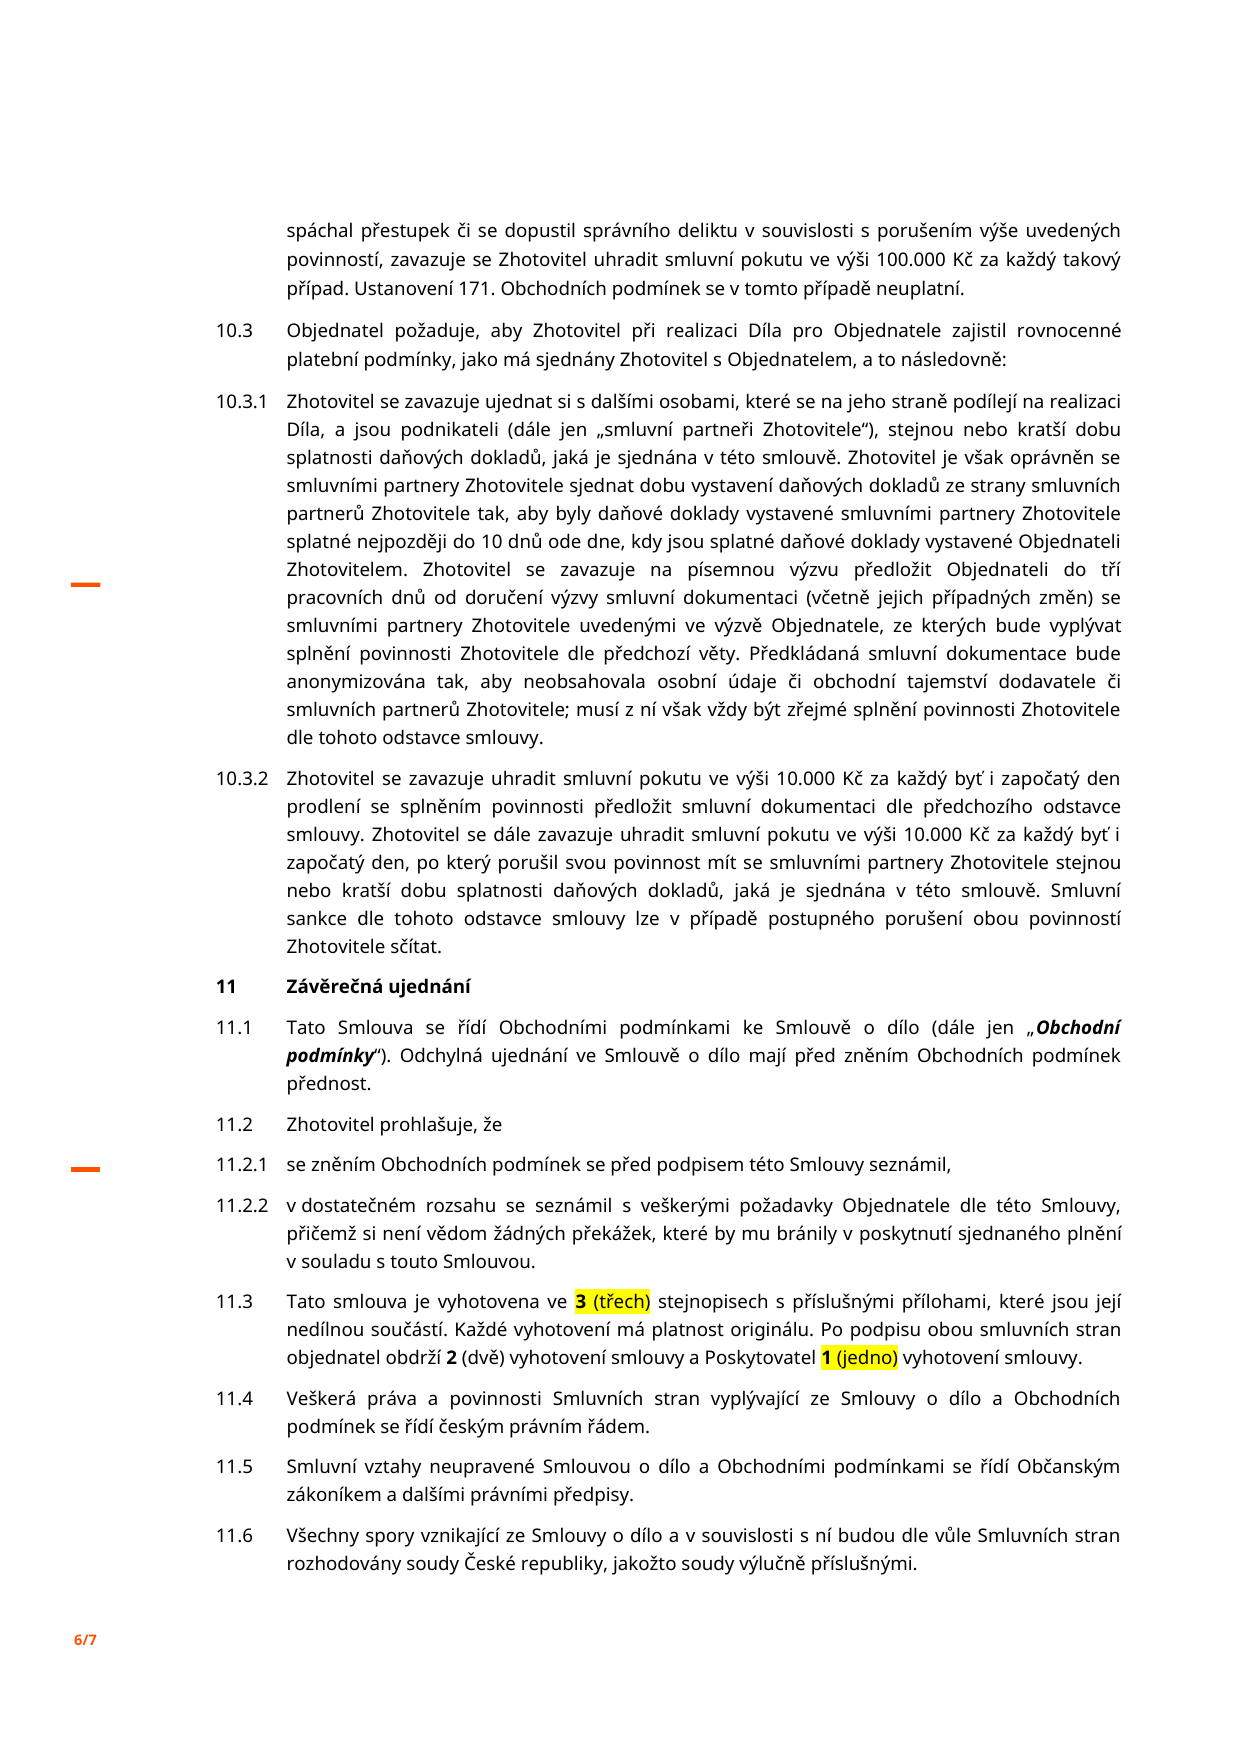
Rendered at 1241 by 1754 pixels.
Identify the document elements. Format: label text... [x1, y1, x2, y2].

subtitle se zněním Obchodních podmínek se před podpisem této Smlouvy seznámil, [216, 1151, 1122, 1177]
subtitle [216, 217, 1122, 301]
subtitle Smluvní vztahy neupravené Smlouvou o dílo a Obchodními podmínkami se řídí Občanským zákoníkem a dalšími právními předpisy. [216, 1454, 1122, 1507]
subtitle Všechny spory vznikající ze Smlouvy o dílo a v souvislosti s ní budou dle vůle Smluvních stran rozhodovány soudy České republiky, jakožto soudy výlučně příslušnými. [216, 1522, 1122, 1576]
subtitle Tato Smlouva se řídí Obchodními podmínkami ke Smlouvě o dílo (dále jen „Obchodní podmínky“). Odchylná ujednání ve Smlouvě o dílo mají před zněním Obchodních podmínek přednost. [216, 1014, 1122, 1096]
subtitle Zhotovitel se zavazuje uhradit smluvní pokutu ve výši 10.000 Kč za každý byť i započatý den prodlení se splněním povinnosti předložit smluvní dokumentaci dle předchozího odstavce smlouvy. Zhotovitel se dále zavazuje uhradit smluvní pokutu ve výši 10.000 Kč za každý byť i započatý den, po který porušil svou povinnost mít se smluvními partnery Zhotovitele stejnou nebo kratší dobu splatnosti daňových dokladů, jaká je sjednána v této smlouvě. Smluvní sankce dle tohoto odstavce smlouvy lze v případě postupného porušení obou povinností Zhotovitele sčítat. [216, 765, 1122, 959]
subtitle Závěrečná ujednání [216, 974, 1122, 999]
subtitle Zhotovitel prohlašuje, že [216, 1111, 1122, 1136]
subtitle Tato smlouva je vyhotovena ve 3 (třech) stejnopisech s příslušnými přílohami, které jsou její nedílnou součástí. Každé vyhotovení má platnost originálu. Po podpisu obou smluvních stran objednatel obdrží 2 (dvě) vyhotovení smlouvy a Poskytovatel 1 (jedno) vyhotovení smlouvy. [216, 1288, 1122, 1370]
subtitle Zhotovitel se zavazuje ujednat si s dalšími osobami, které se na jeho straně podílejí na realizaci Díla, a jsou podnikateli (dále jen „smluvní partneři Zhotovitele“), stejnou nebo kratší dobu splatnosti daňových dokladů, jaká je sjednána v této smlouvě. Zhotovitel je však oprávněn se smluvními partnery Zhotovitele sjednat dobu vystavení daňových dokladů ze strany smluvních partnerů Zhotovitele tak, aby byly daňové doklady vystavené smluvními partnery Zhotovitele splatné nejpozději do 10 dnů ode dne, kdy jsou splatné daňové doklady vystavené Objednateli Zhotovitelem. Zhotovitel se zavazuje na písemnou výzvu předložit Objednateli do tří pracovních dnů od doručení výzvy smluvní dokumentaci (včetně jejich případných změn) se smluvními partnery Zhotovitele uvedenými ve výzvě Objednatele, ze kterých bude vyplývat splnění povinnosti Zhotovitele dle předchozí věty. Předkládaná smluvní dokumentace bude anonymizována tak, aby neobsahovala osobní údaje či obchodní tajemství dodavatele či smluvních partnerů Zhotovitele; musí z ní však vždy být zřejmé splnění povinnosti Zhotovitele dle tohoto odstavce smlouvy. [216, 388, 1122, 750]
subtitle Objednatel požaduje, aby Zhotovitel při realizaci Díla pro Objednatele zajistil rovnocenné platební podmínky, jako má sjednány Zhotovitel s Objednatelem, a to následovně: [216, 317, 1122, 372]
subtitle Veškerá práva a povinnosti Smluvních stran vyplývající ze Smlouvy o dílo a Obchodních podmínek se řídí českým právním řádem. [216, 1385, 1122, 1439]
subtitle v dostatečném rozsahu se seznámil s veškerými požadavky Objednatele dle této Smlouvy, přičemž si není vědom žádných překážek, které by mu bránily v poskytnutí sjednaného plnění v souladu s touto Smlouvou. [216, 1192, 1122, 1273]
